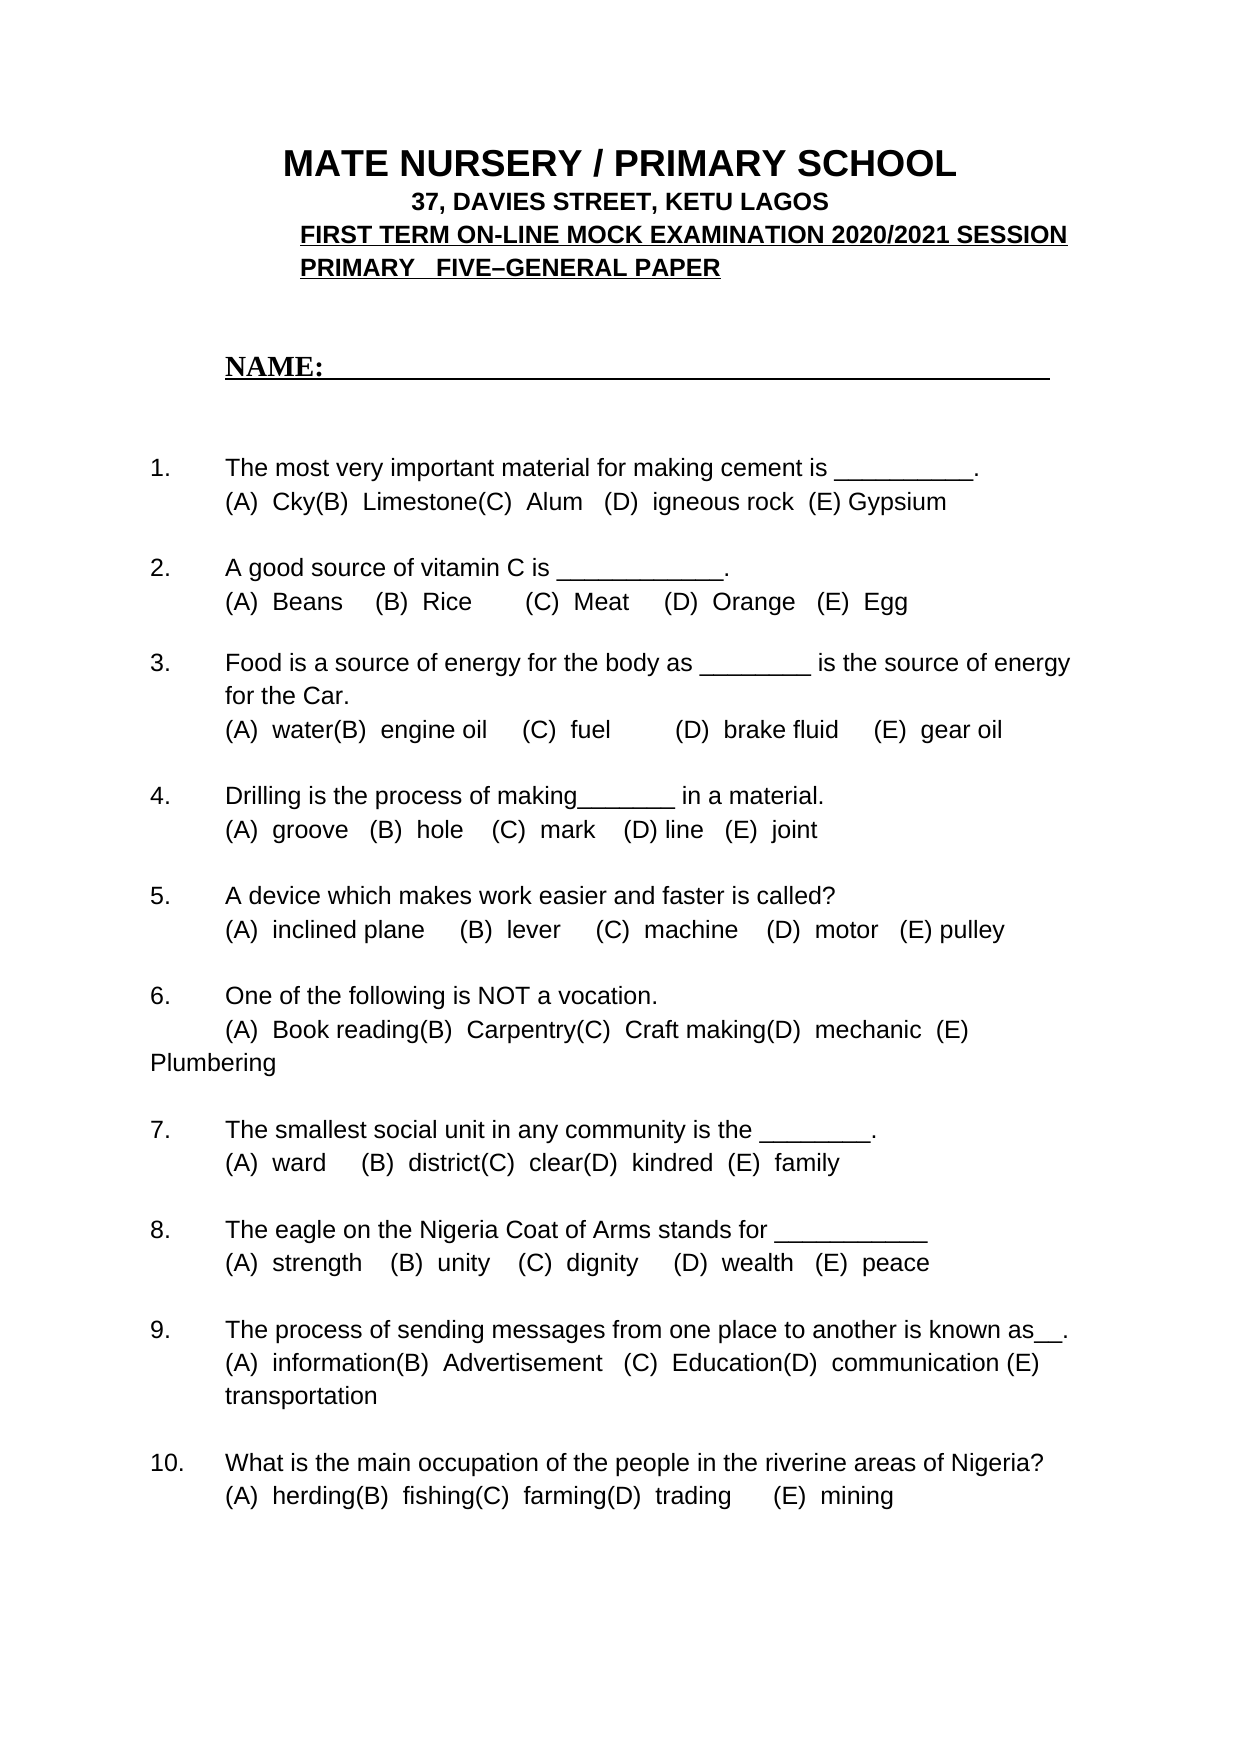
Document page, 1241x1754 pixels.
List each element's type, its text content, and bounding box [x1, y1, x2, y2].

text (A) groove (B) hole (C) mark (D) line (E) joint [150, 811, 1090, 845]
text FIRST TERM ON-LINE MOCK EXAMINATION 2020/2021 SESSION [225, 217, 1090, 250]
text 1. The most very important material for making cement is __________. [150, 450, 1090, 483]
text 7. The smallest social unit in any community is the ________. [150, 1111, 1090, 1145]
text (A) herding(B) fishing(C) farming(D) trading (E) mining [150, 1478, 1090, 1511]
text (A) inclined plane (B) lever (C) machine (D) motor (E) pulley [150, 911, 1090, 945]
text 6. One of the following is NOT a vocation. [150, 978, 1090, 1011]
text 8. The eagle on the Nigeria Coat of Arms stands for ___________ [150, 1211, 1090, 1245]
text 2. A good source of vitamin C is ____________. [150, 550, 1090, 583]
text 4. Drilling is the process of making_______ in a material. [150, 778, 1090, 811]
text 37, DAVIES STREET, KETU LAGOS [150, 183, 1090, 217]
text (A) ward (B) district(C) clear(D) kindred (E) family [150, 1145, 1090, 1178]
text NAME: [150, 350, 1090, 383]
text 9. The process of sending messages from one place to another is known as__. [150, 1311, 1090, 1345]
text (A) strength (B) unity (C) dignity (D) wealth (E) peace [150, 1245, 1090, 1278]
text (A) Cky(B) Limestone(C) Alum (D) igneous rock (E) Gypsium [150, 483, 1090, 517]
text (A) Beans (B) Rice (C) Meat (D) Orange (E) Egg [150, 583, 1090, 617]
text 3. Food is a source of energy for the body as ________ is the source of energy for the Car. [150, 645, 1090, 711]
text (A) information(B) Advertisement (C) Education(D) communication (E) transportation [225, 1345, 1090, 1411]
text MATE NURSERY / PRIMARY SCHOOL [150, 150, 1090, 183]
text (A) Book reading(B) Carpentry(C) Craft making(D) mechanic (E) Plumbering [150, 1011, 1090, 1078]
text PRIMARY FIVE–GENERAL PAPER [150, 250, 1090, 283]
text 5. A device which makes work easier and faster is called? [150, 878, 1090, 911]
text (A) water(B) engine oil (C) fuel (D) brake fluid (E) gear oil [150, 711, 1090, 745]
text 10. What is the main occupation of the people in the riverine areas of Nigeria? [150, 1445, 1090, 1478]
